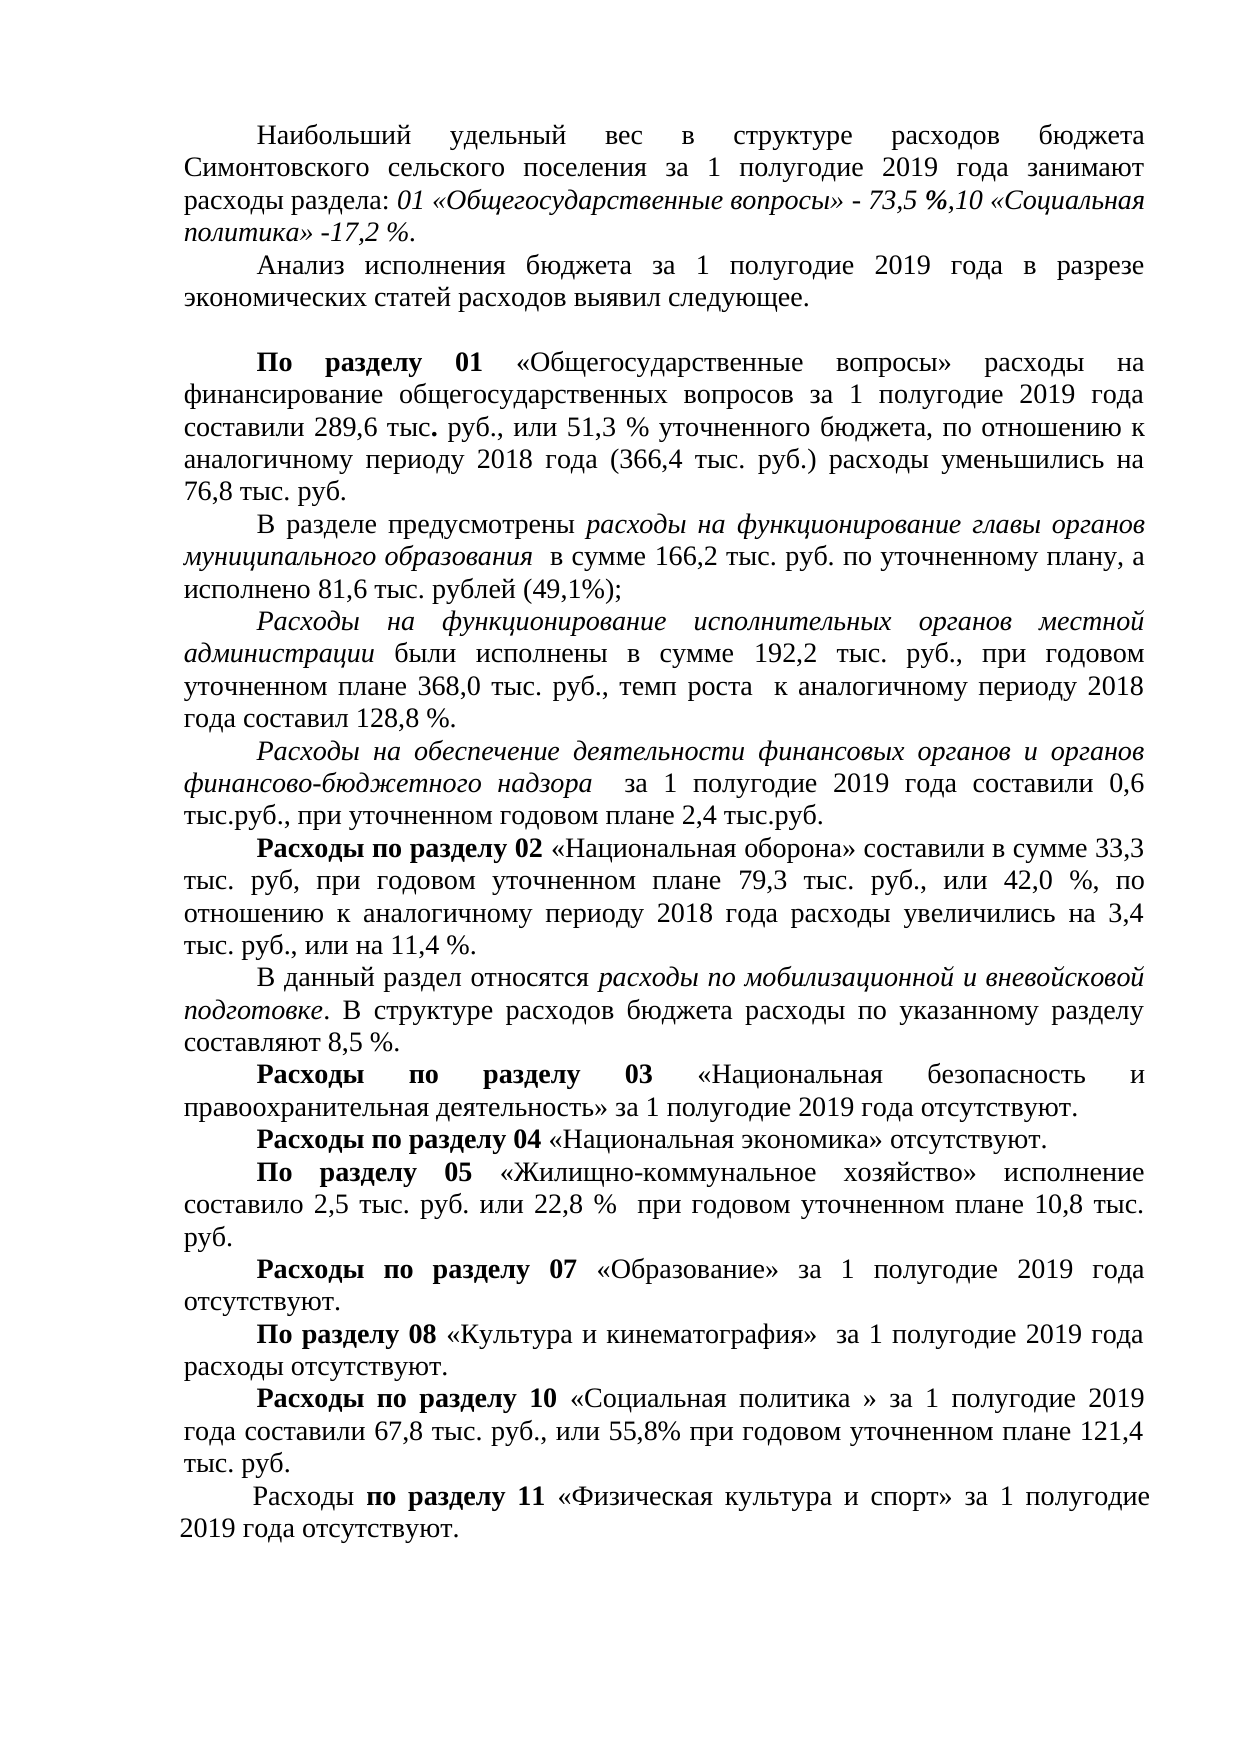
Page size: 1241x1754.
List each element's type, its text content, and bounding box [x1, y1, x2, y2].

text По разделу 01 «Общегосударственные вопросы» расходы на финансирование общегосударственных вопросов за 1 полугодие 2019 года составили 289,6 тыс. руб., или 51,3 % уточненного бюджета, по отношению к аналогичному периоду 2018 года (366,4 тыс. руб.) расходы уменьшились на 76,8 тыс. руб. [183, 345, 1145, 507]
text Расходы по разделу 07 «Образование» за 1 полугодие 2019 года отсутствуют. [183, 1252, 1145, 1317]
text В разделе предусмотрены расходы на функционирование главы органов муниципального образования в сумме 166,2 тыс. руб. по уточненному плану, а исполнено 81,6 тыс. рублей (49,1%); [183, 507, 1145, 604]
text Наибольший удельный вес в структуре расходов бюджета Симонтовского сельского поселения за 1 полугодие 2019 года занимают расходы раздела: 01 «Общегосударственные вопросы» - 73,5 %,10 «Социальная политика» -17,2 %. [183, 118, 1145, 248]
text Расходы на обеспечение деятельности финансовых органов и органов финансово-бюджетного надзора за 1 полугодие 2019 года составили 0,6 тыс.руб., при уточненном годовом плане 2,4 тыс.руб. [183, 734, 1145, 831]
text Расходы по разделу 04 «Национальная экономика» отсутствуют. [183, 1122, 1145, 1155]
text Расходы по разделу 10 «Социальная политика » за 1 полугодие 2019 года составили 67,8 тыс. руб., или 55,8% при годовом уточненном плане 121,4 тыс. руб. [183, 1382, 1145, 1479]
text По разделу 05 «Жилищно-коммунальное хозяйство» исполнение составило 2,5 тыс. руб. или 22,8 % при годовом уточненном плане 10,8 тыс. руб. [183, 1155, 1145, 1252]
text Расходы по разделу 11 «Физическая культура и спорт» за 1 полугодие 2019 года отсутствуют. [179, 1479, 1152, 1543]
text Расходы по разделу 02 «Национальная оборона» составили в сумме 33,3 тыс. руб, при годовом уточненном плане 79,3 тыс. руб., или 42,0 %, по отношению к аналогичному периоду 2018 года расходы увеличились на 3,4 тыс. руб., или на 11,4 %. [183, 831, 1145, 960]
text Расходы по разделу 03 «Национальная безопасность и правоохранительная деятельность» за 1 полугодие 2019 года отсутствуют. [183, 1058, 1145, 1122]
text В данный раздел относятся расходы по мобилизационной и вневойсковой подготовке. В структуре расходов бюджета расходы по указанному разделу составляют 8,5 %. [183, 960, 1145, 1058]
text По разделу 08 «Культура и кинематография» за 1 полугодие 2019 года расходы отсутствуют. [183, 1317, 1145, 1382]
text Расходы на функционирование исполнительных органов местной администрации были исполнены в сумме 192,2 тыс. руб., при годовом уточненном плане 368,0 тыс. руб., темп роста к аналогичному периоду 2018 года составил 128,8 %. [183, 604, 1145, 734]
text Анализ исполнения бюджета за 1 полугодие 2019 года в разрезе экономических статей расходов выявил следующее. [183, 248, 1145, 312]
